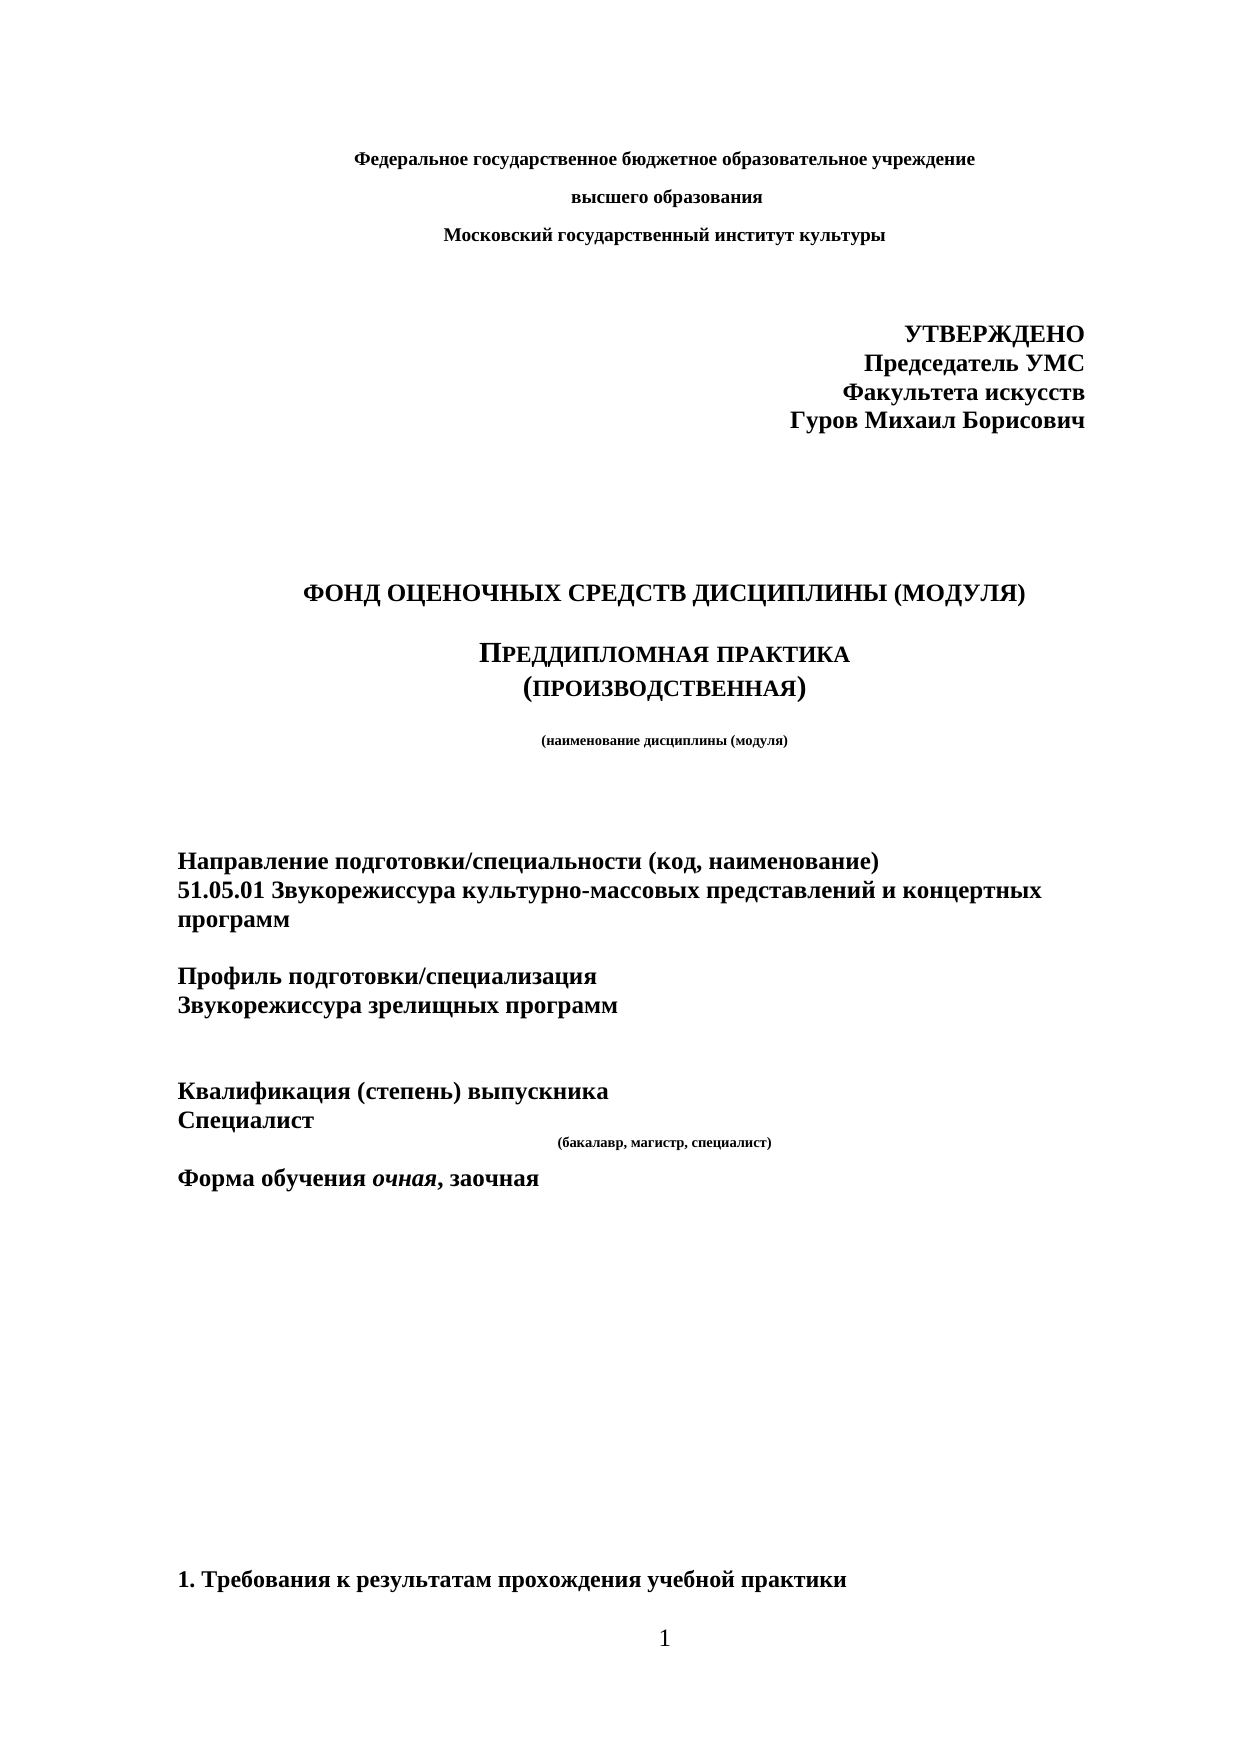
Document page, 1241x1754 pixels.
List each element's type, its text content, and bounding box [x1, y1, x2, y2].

text (наименование дисциплины (модуля) [177, 703, 1152, 760]
text Направление подготовки/специальности (код, наименование) [177, 846, 1152, 875]
text (производственная) [177, 669, 1152, 703]
text Форма обучения очная, заочная [177, 1163, 1152, 1191]
text (бакалавр, магистр, специалист) [177, 1134, 1152, 1163]
text Звукорежиссура зрелищных программ [177, 990, 1152, 1019]
text Московский государственный институт культуры [177, 223, 1152, 262]
text Федеральное государственное бюджетное образовательное учреждение [177, 147, 1152, 185]
text 51.05.01 Звукорежиссура культурно-массовых представлений и концертных программ [177, 875, 1152, 933]
text Специалист [177, 1105, 1152, 1134]
text ФОНД ОЦЕНОЧНЫХ СРЕДСТВ ДИСЦИПЛИНЫ (МОДУЛЯ) [177, 578, 1152, 607]
text Квалификация (степень) выпускника [177, 1076, 1152, 1105]
text 1. Требования к результатам прохождения учебной практики [177, 1565, 1152, 1593]
table_header УТВЕРЖДЕНО Председатель УМС Факультета искусств Гуров Михаил Борисович [653, 319, 1096, 434]
text высшего образования [177, 185, 1152, 223]
text Преддипломная практика [177, 607, 1152, 669]
text Профиль подготовки/специализация [177, 961, 1152, 990]
